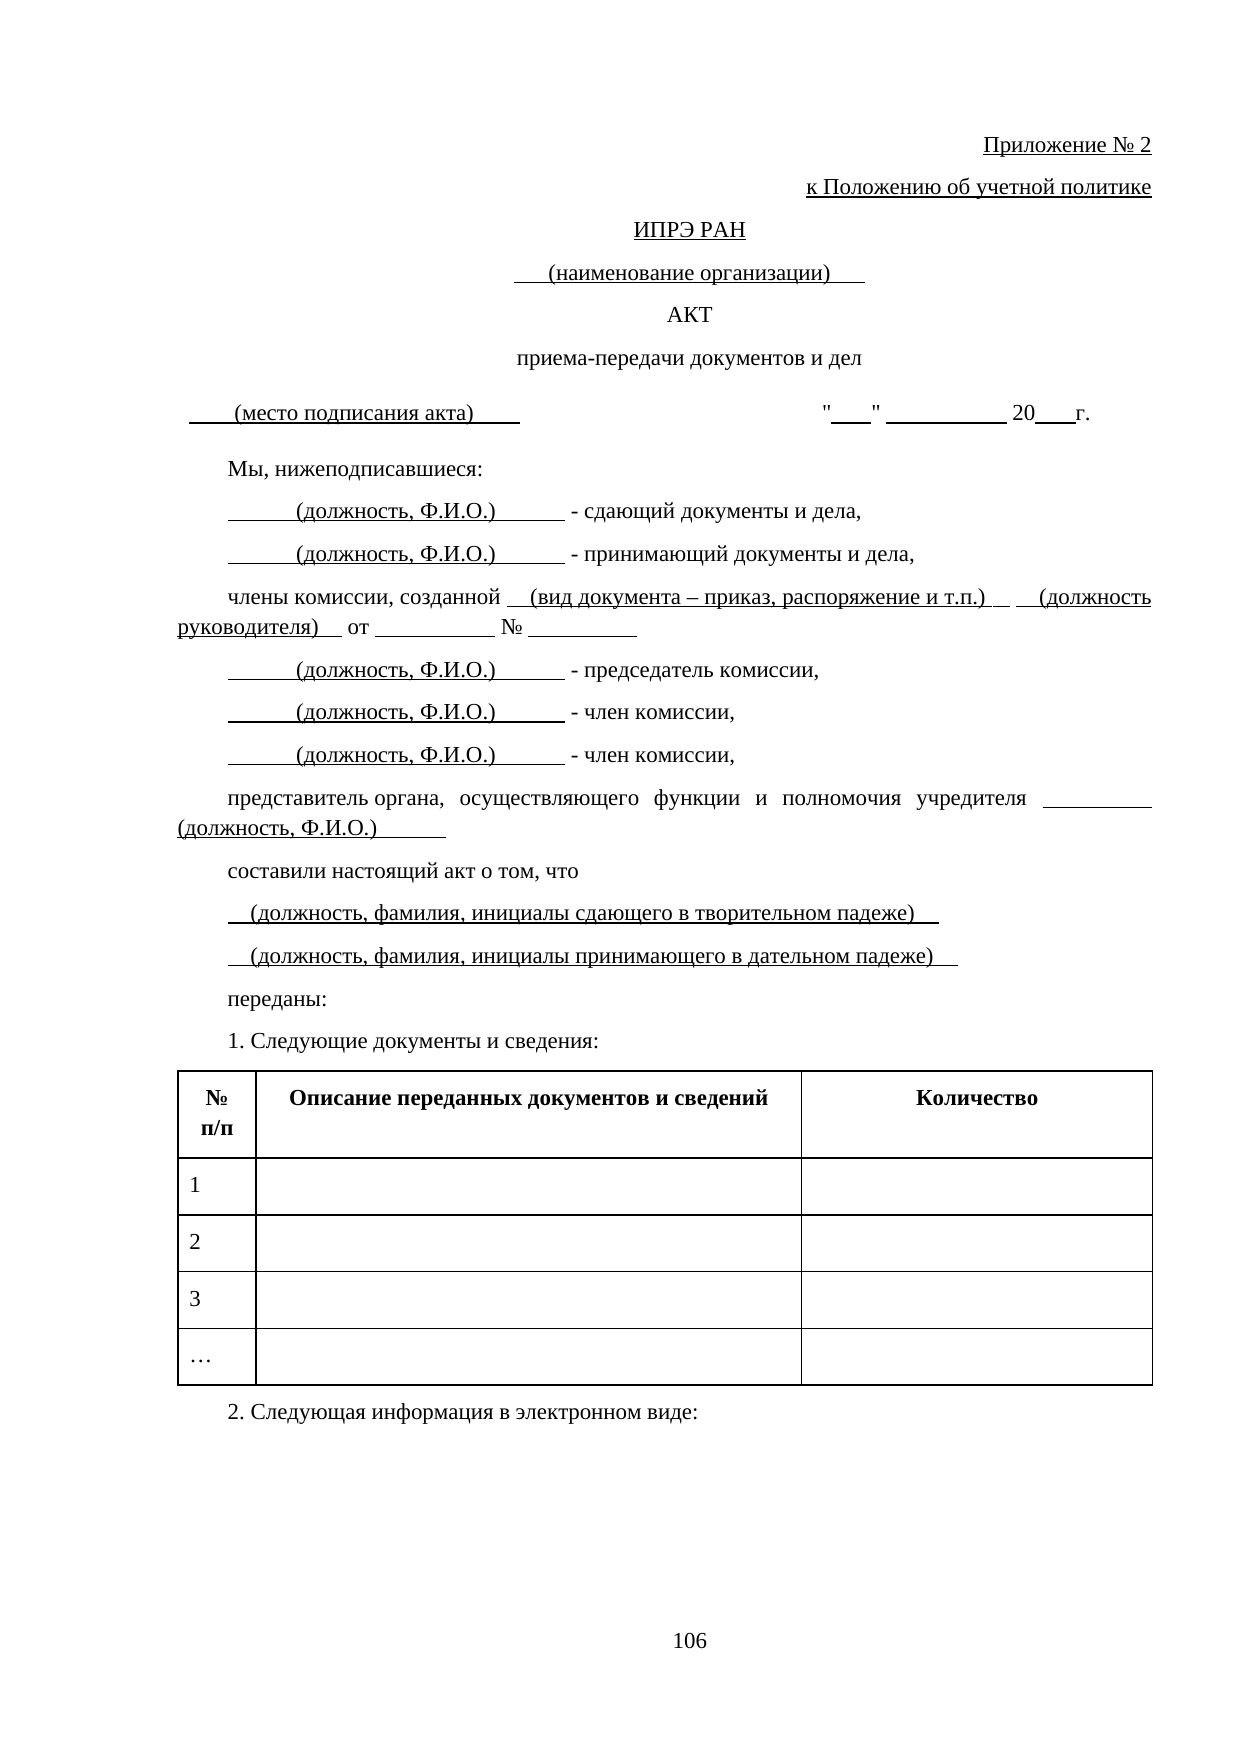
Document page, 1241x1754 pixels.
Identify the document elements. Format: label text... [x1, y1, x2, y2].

text (должность, Ф.И.О.) - член комиссии, [177, 698, 1152, 725]
text Мы, нижеподписавшиеся: [177, 454, 1152, 481]
text АКТ [177, 301, 1152, 328]
text (должность, Ф.И.О.) - принимающий документы и дела, [177, 540, 1152, 566]
text (должность, Ф.И.О.) - член комиссии, [177, 741, 1152, 767]
text Приложение № 2 [177, 131, 1152, 157]
table_cell [257, 1159, 801, 1214]
table_cell 1 [179, 1159, 255, 1214]
table_header " " 20 г. [811, 387, 1152, 442]
text (должность, фамилия, инициалы сдающего в творительном падеже) [177, 899, 1152, 926]
text (должность, Ф.И.О.) - председатель комиссии, [177, 656, 1152, 682]
table_header № п/п [179, 1072, 255, 1157]
text (наименование организации) [177, 259, 1152, 285]
table_cell [257, 1329, 801, 1384]
text приема-передачи документов и дел [177, 344, 1152, 371]
table_cell [802, 1159, 1152, 1214]
text 2. Следующая информация в электронном виде: [177, 1398, 1152, 1425]
table_cell 3 [179, 1272, 255, 1327]
text составили настоящий акт о том, что [177, 857, 1152, 883]
text (должность, фамилия, инициалы принимающего в дательном падеже) [177, 942, 1152, 968]
text переданы: [177, 985, 1152, 1011]
table_cell [257, 1216, 801, 1271]
table_header Описание переданных документов и сведений [257, 1072, 801, 1157]
text ИПРЭ РАН [177, 216, 1152, 242]
table_cell 2 [179, 1216, 255, 1271]
table_cell [257, 1272, 801, 1327]
text 1. Следующие документы и сведения: [177, 1027, 1152, 1054]
text члены комиссии, созданной (вид документа – приказ, распоряжение и т.п.) (должность руководителя) от № [177, 583, 1152, 639]
table_cell [802, 1216, 1152, 1271]
text (должность, Ф.И.О.) - сдающий документы и дела, [177, 497, 1152, 524]
text к Положению об учетной политике [177, 173, 1152, 200]
text представитель органа, осуществляющего функции и полномочия учредителя (должность, Ф.И.О.) [177, 784, 1152, 840]
table_cell [802, 1329, 1152, 1384]
table_cell … [179, 1329, 255, 1384]
table_header (место подписания акта) [177, 387, 811, 442]
table_header Количество [802, 1072, 1152, 1157]
table_cell [802, 1272, 1152, 1327]
